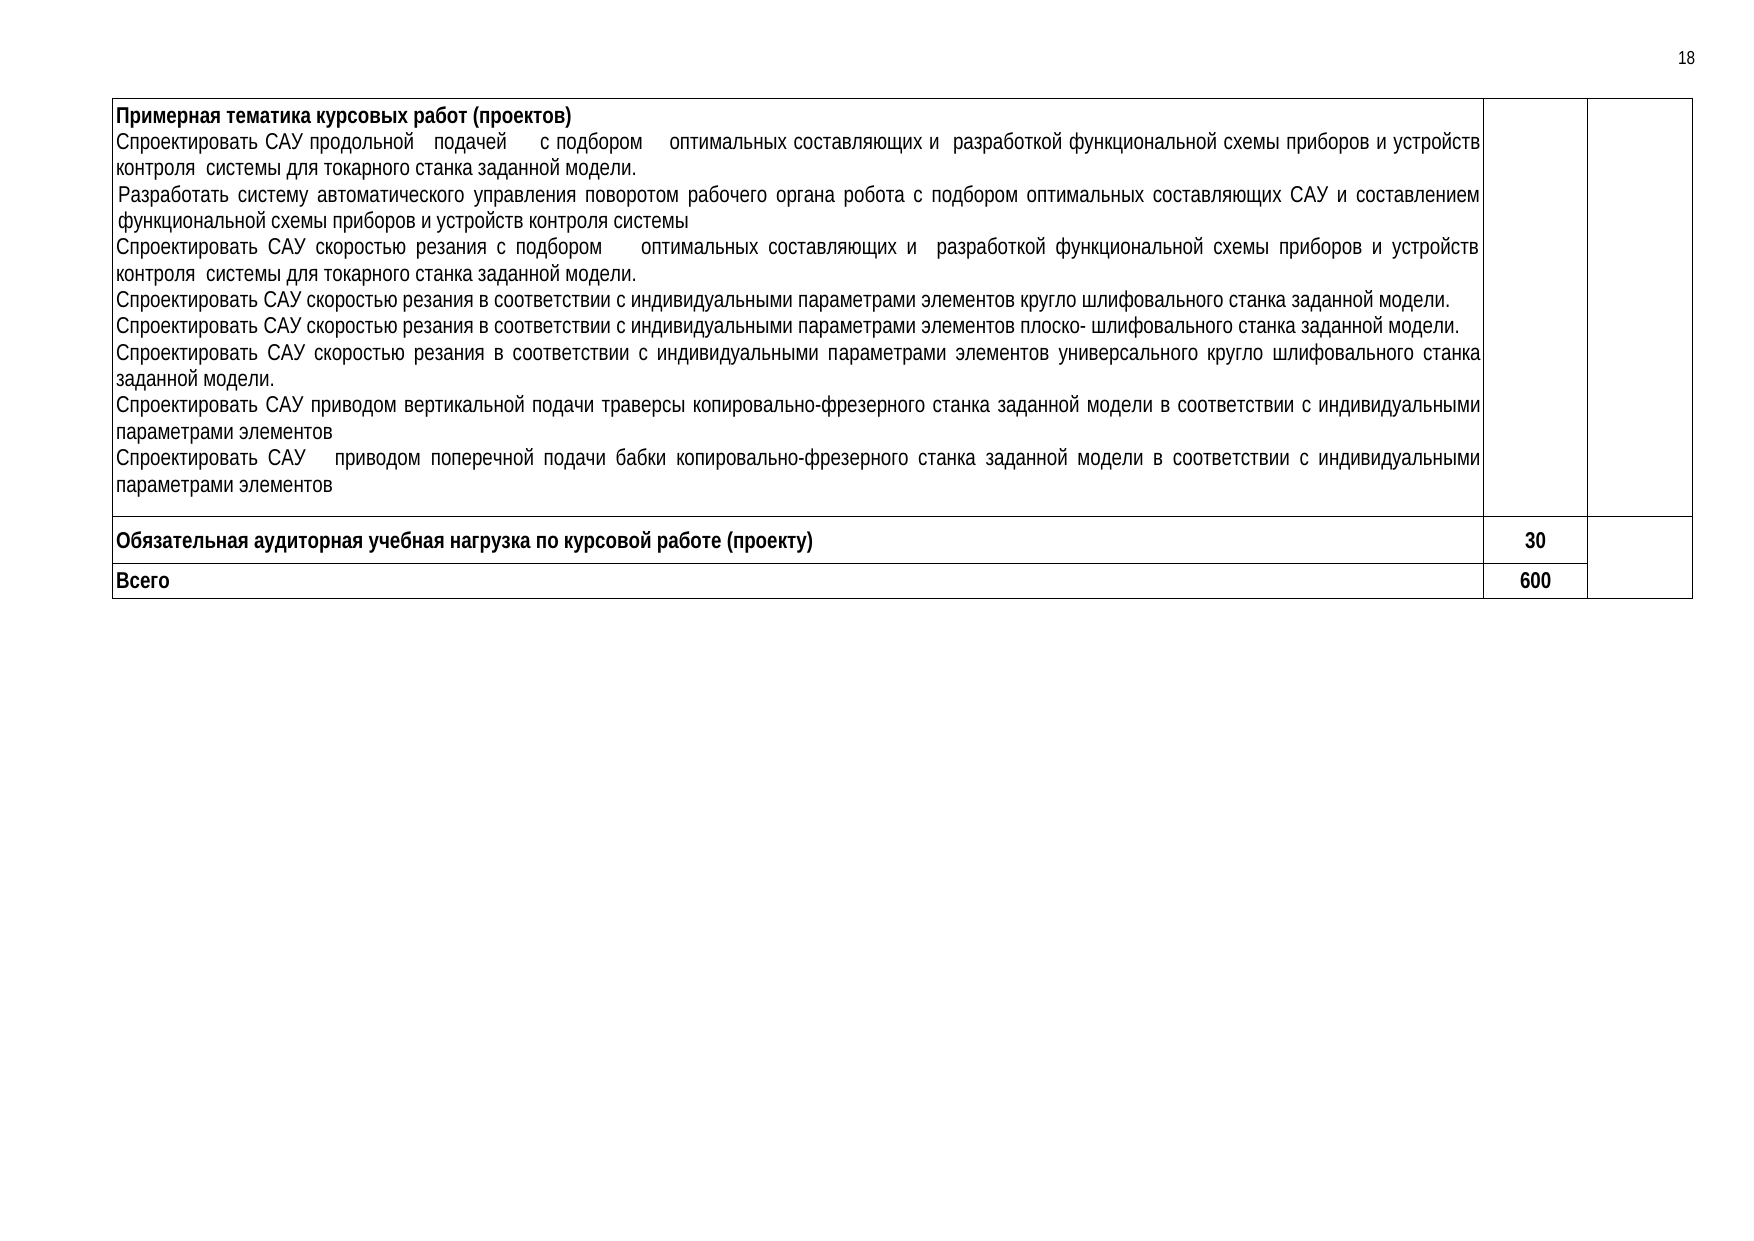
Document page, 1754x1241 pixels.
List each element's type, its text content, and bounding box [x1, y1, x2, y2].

table_cell Примерная тематика курсовых работ (проектов) Спроектировать САУ продольной подачей с подбором оптимальных составляющих и разработкой функциональной схемы приборов и устройств контроля системы для токарного станка заданной модели. Разработать систему автоматического управления поворотом рабочего органа робота с подбором оптимальных составляющих САУ и составлением функциональной схемы приборов и устройств контроля системы Спроектировать САУ скоростью резания с подбором оптимальных составляющих и разработкой функциональной схемы приборов и устройств контроля системы для токарного станка заданной модели. Спроектировать САУ скоростью резания в соответствии с индивидуальными параметрами элементов кругло шлифовального станка заданной модели. Спроектировать САУ скоростью резания в соответствии с индивидуальными параметрами элементов плоско- шлифовального станка заданной модели. Спроектировать САУ скоростью резания в соответствии с индивидуальными параметрами элементов универсального кругло шлифовального станка заданной модели. Спроектировать САУ приводом вертикальной подачи траверсы копировально-фрезерного станка заданной модели в соответствии с индивидуальными параметрами элементов Спроектировать САУ приводом поперечной подачи бабки копировально-фрезерного станка заданной модели в соответствии с индивидуальными параметрами элементов [113, 99, 1483, 516]
table_cell Всего [113, 564, 1483, 598]
table_cell [1484, 99, 1587, 516]
table_cell [1588, 517, 1692, 562]
table_cell [1588, 563, 1692, 598]
table_cell [1588, 99, 1692, 516]
table_cell 30 [1484, 517, 1587, 562]
table_cell Обязательная аудиторная учебная нагрузка по курсовой работе (проекту) [113, 517, 1483, 562]
table_cell 600 [1484, 564, 1587, 598]
